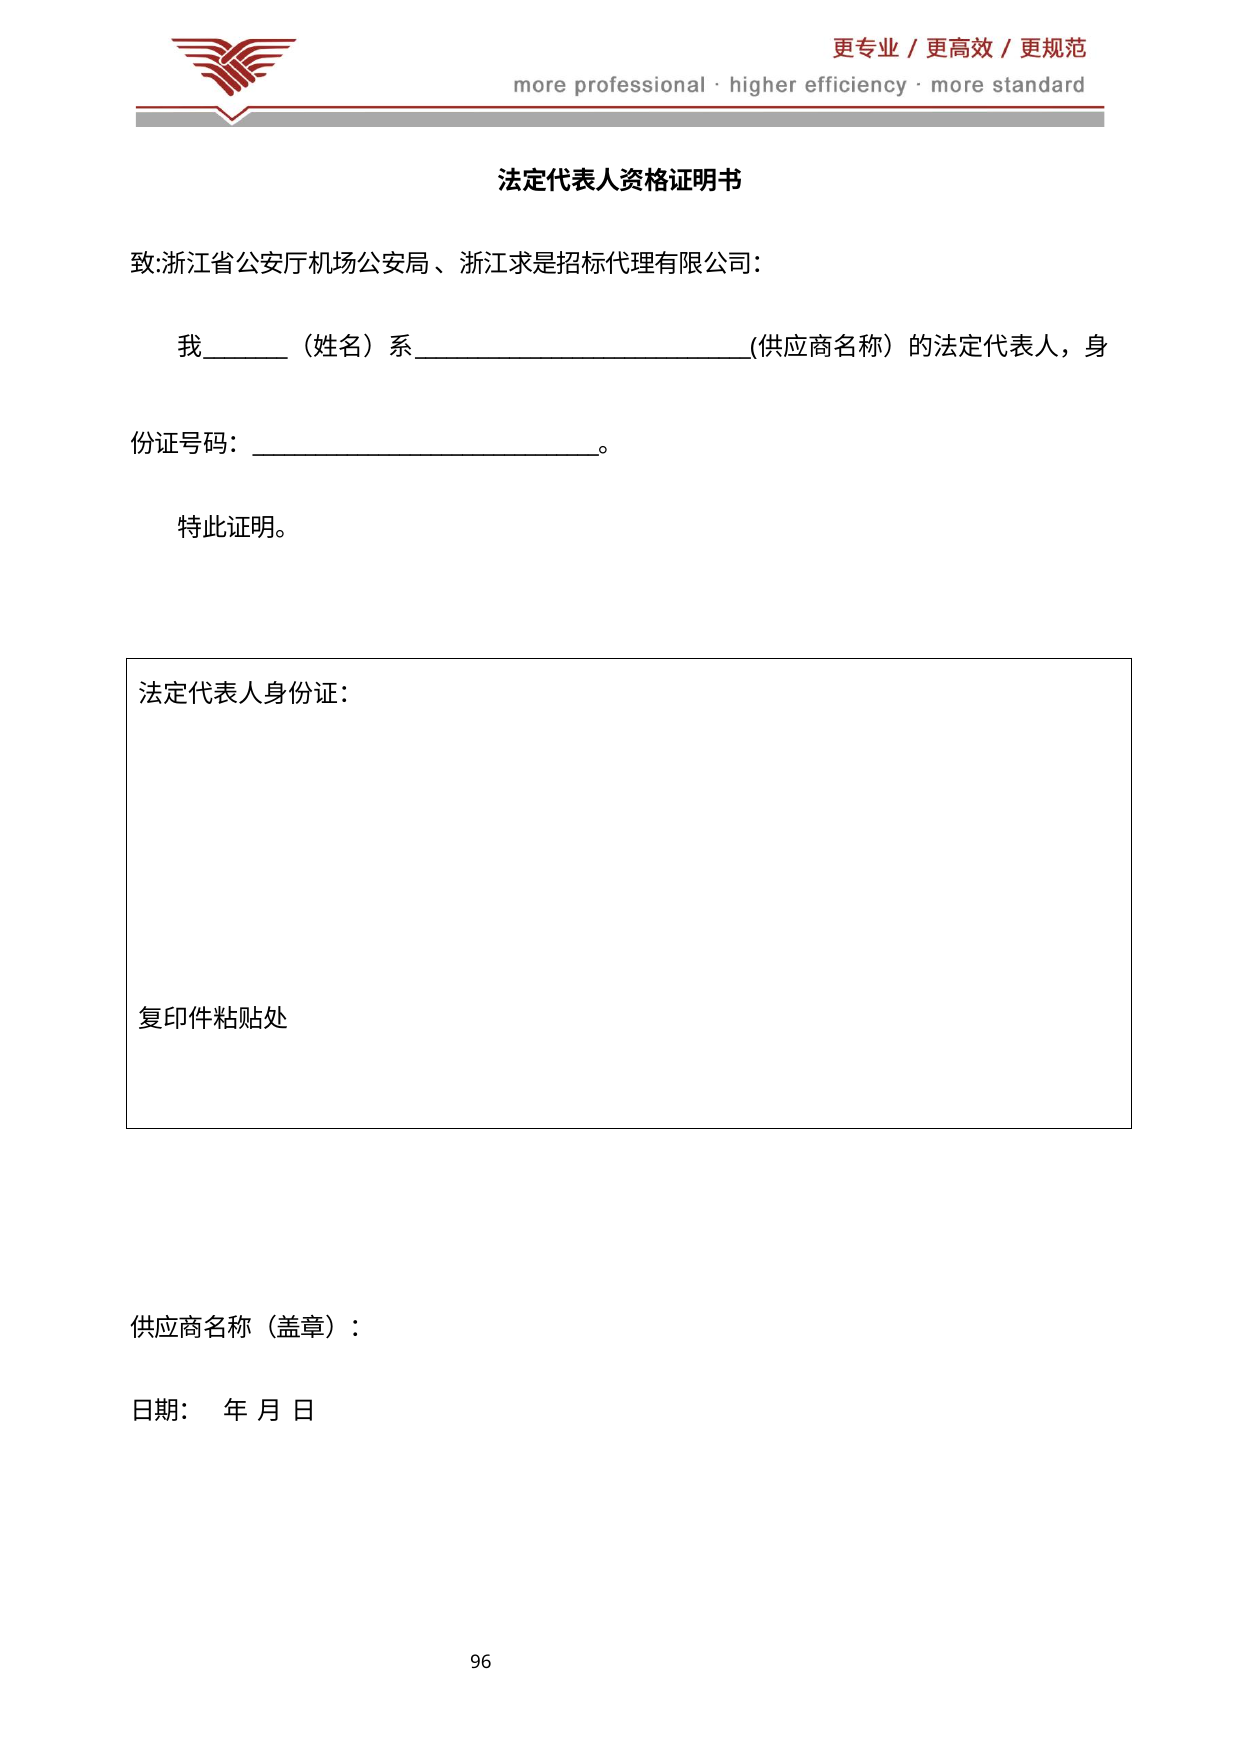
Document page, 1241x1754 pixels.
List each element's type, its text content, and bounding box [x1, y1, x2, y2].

text 日期： 年 月 日 [130, 1376, 1110, 1441]
picture [135, 14, 1105, 127]
text 法定代表人资格证明书 [130, 146, 1110, 211]
text 我________（姓名）系________________________________(供应商名称）的法定代表人，身份证号码：_________________________________。 [130, 312, 1110, 474]
text 供应商名称（盖章）： [130, 1293, 1063, 1358]
text 致:浙江省公安厅机场公安局 、浙江求是招标代理有限公司： [130, 229, 1110, 294]
text 特此证明。 [130, 493, 1110, 558]
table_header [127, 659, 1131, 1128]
